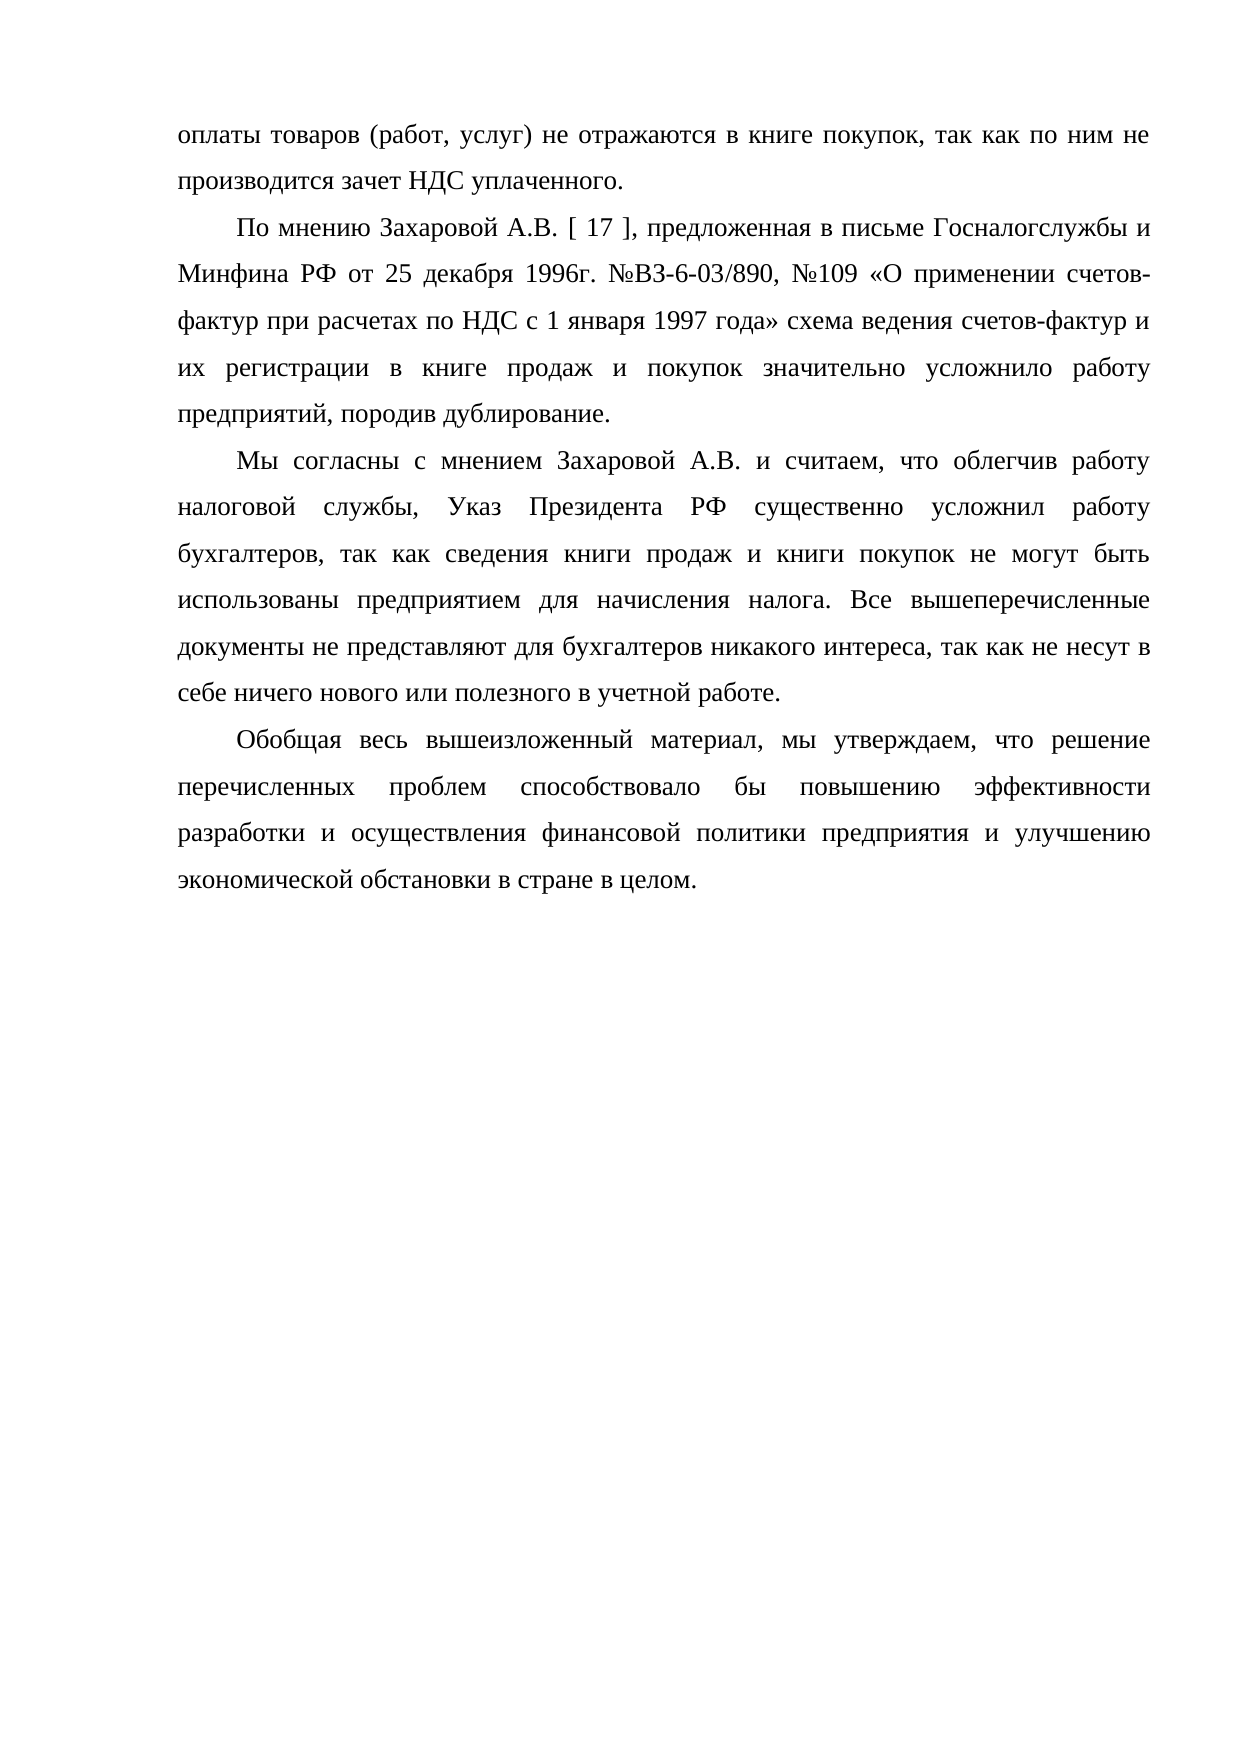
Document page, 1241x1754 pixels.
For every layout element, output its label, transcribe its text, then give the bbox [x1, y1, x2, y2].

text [177, 118, 1152, 196]
text По мнению Захаровой А.В. [ 17 ], предложенная в письме Госналогслужбы и Минфина РФ от 25 декабря 1996г. №ВЗ-6-03/890, №109 «О применении счетов-фактур при расчетах по НДС с 1 января 1997 года» схема ведения счетов-фактур и их регистрации в книге продаж и покупок значительно усложнило работу предприятий, породив дублирование. [177, 211, 1152, 428]
text Обобщая весь вышеизложенный материал, мы утверждаем, что решение перечисленных проблем способствовало бы повышению эффективности разработки и осуществления финансовой политики предприятия и улучшению экономической обстановки в стране в целом. [177, 723, 1152, 894]
text Мы согласны с мнением Захаровой А.В. и считаем, что облегчив работу налоговой службы, Указ Президента РФ существенно усложнил работу бухгалтеров, так как сведения книги продаж и книги покупок не могут быть использованы предприятием для начисления налога. Все вышеперечисленные документы не представляют для бухгалтеров никакого интереса, так как не несут в себе ничего нового или полезного в учетной работе. [177, 444, 1152, 708]
